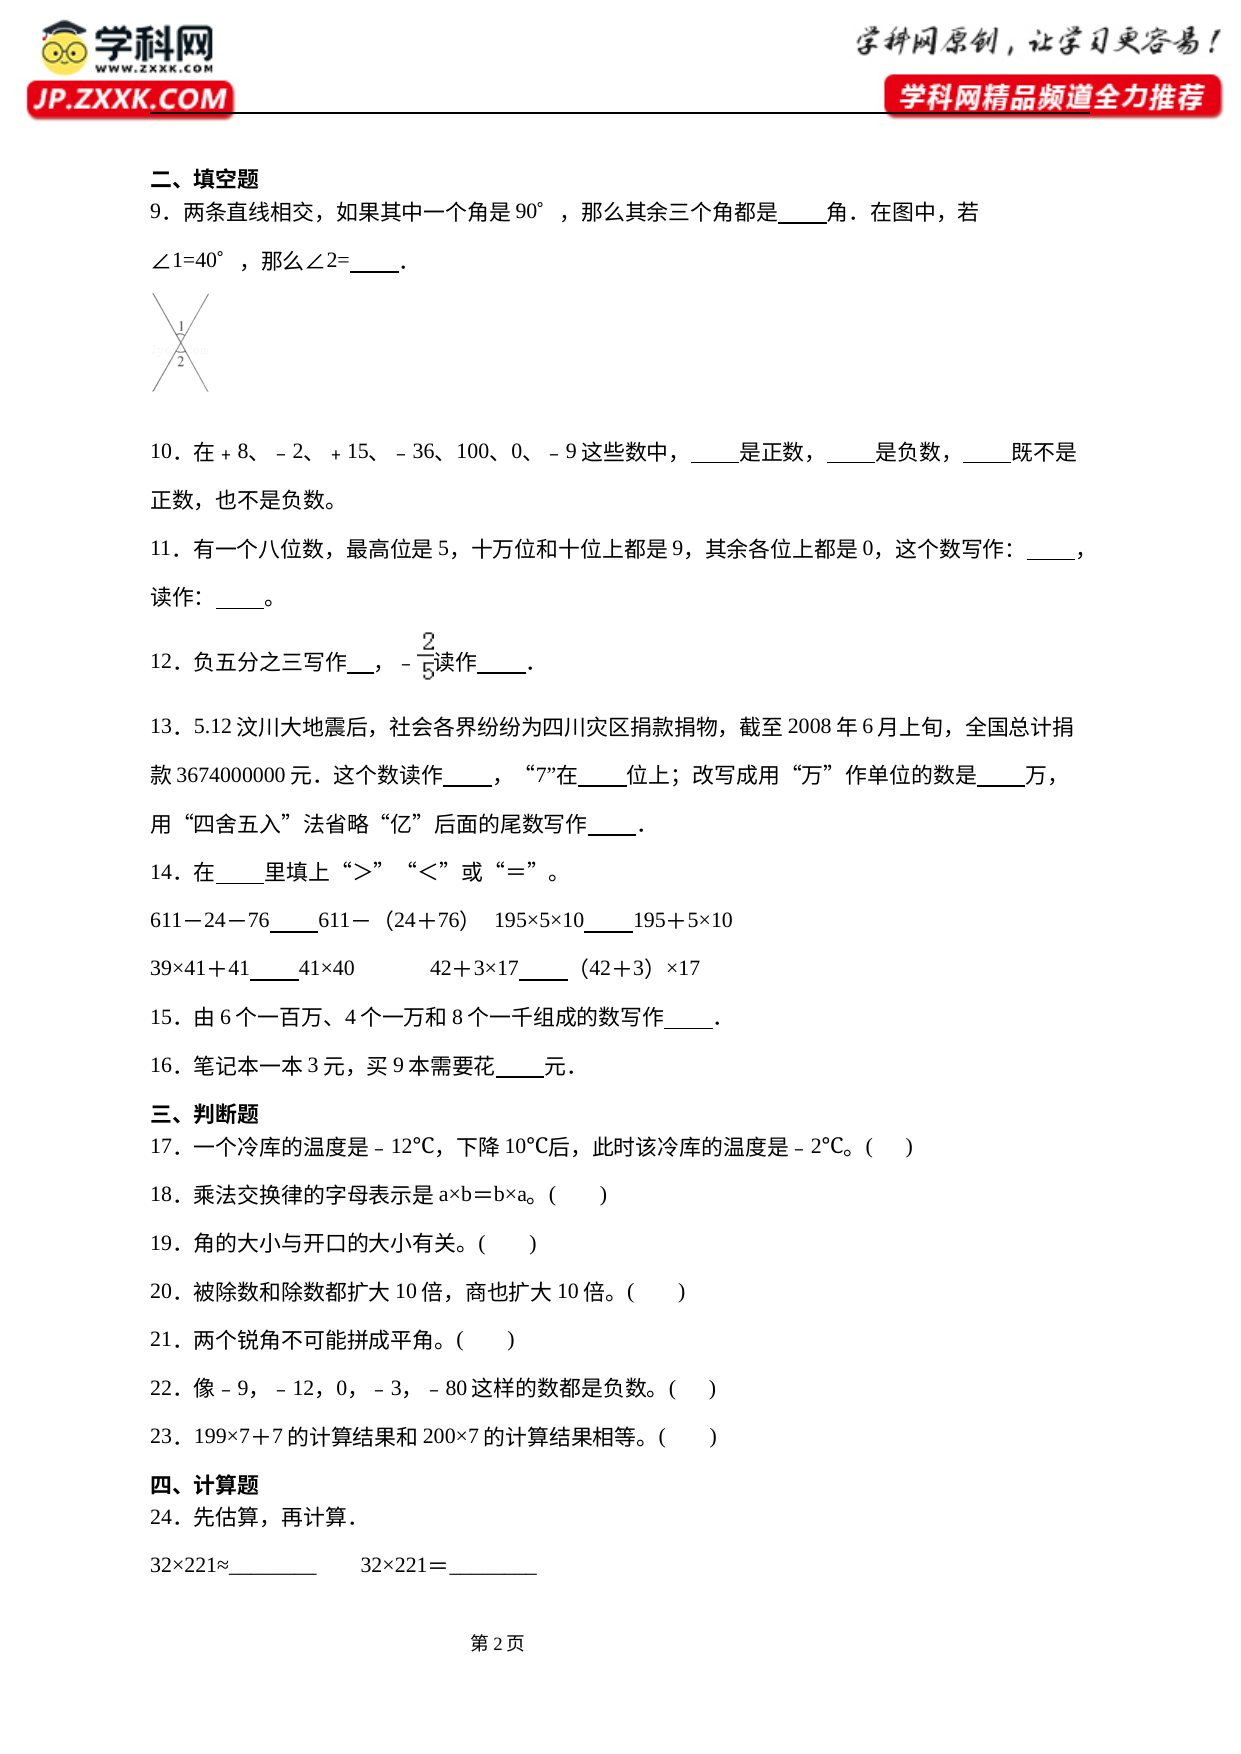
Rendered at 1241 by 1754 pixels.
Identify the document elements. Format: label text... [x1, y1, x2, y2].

text 18．乘法交换律的字母表示是a×b＝b×a。( ) [150, 1177, 1090, 1210]
text 23．199×7＋7的计算结果和200×7的计算结果相等。( ) [150, 1419, 1090, 1452]
text 22．像﹣9，﹣12，0，﹣3，﹣80这样的数都是负数。( ) [150, 1371, 1090, 1403]
text 12．负五分之三写作 ，﹣读作 ． [150, 628, 1090, 693]
text 14．在 里填上“＞”“＜”或“＝”。 [150, 855, 1090, 887]
text 二、填空题 [150, 162, 1090, 194]
text 20．被除数和除数都扩大10倍，商也扩大10倍。( ) [150, 1274, 1090, 1307]
text 四、计算题 [150, 1467, 1090, 1500]
text 10．在﹢8、﹣2、﹢15、﹣36、100、0、﹣9这些数中， 是正数， 是负数， 既不是正数，也不是负数。 [150, 434, 1090, 515]
picture [4, 0, 1241, 140]
text 三、判断题 [150, 1097, 1090, 1129]
text 19．角的大小与开口的大小有关。( ) [150, 1226, 1090, 1258]
text 11．有一个八位数，最高位是5，十万位和十位上都是9，其余各位上都是0，这个数写作： ，读作： 。 [150, 531, 1090, 612]
text 39×41＋41 41×40 42＋3×17 （42＋3）×17 [150, 952, 1090, 984]
text 13．5.12汶川大地震后，社会各界纷纷为四川灾区捐款捐物，截至2008年6月上旬，全国总计捐款3674000000元．这个数读作 ，“7”在 位上；改写成用“万”作单位的数是 万，用“四舍五入”法省略“亿”后面的尾数写作 ． [150, 709, 1090, 839]
text 611－24－76 611－（24＋76） 195×5×10 195＋5×10 [150, 903, 1090, 936]
text 16．笔记本一本3元，买9本需要花 元． [150, 1048, 1090, 1081]
text 15．由6个一百万、4个一万和8个一千组成的数写作 ． [150, 1000, 1090, 1032]
text 9．两条直线相交，如果其中一个角是90゜，那么其余三个角都是 角．在图中，若∠1=40゜，那么∠2= ． [150, 194, 1090, 276]
text 17．一个冷库的温度是﹣12℃，下降10℃后，此时该冷库的温度是﹣2℃。( ) [150, 1129, 1090, 1162]
picture [150, 291, 209, 392]
text 24．先估算，再计算． [150, 1500, 1090, 1532]
text 21．两个锐角不可能拼成平角。( ) [150, 1322, 1090, 1355]
picture [417, 628, 434, 683]
text 32×221≈________ 32×221＝________ [150, 1548, 1090, 1581]
